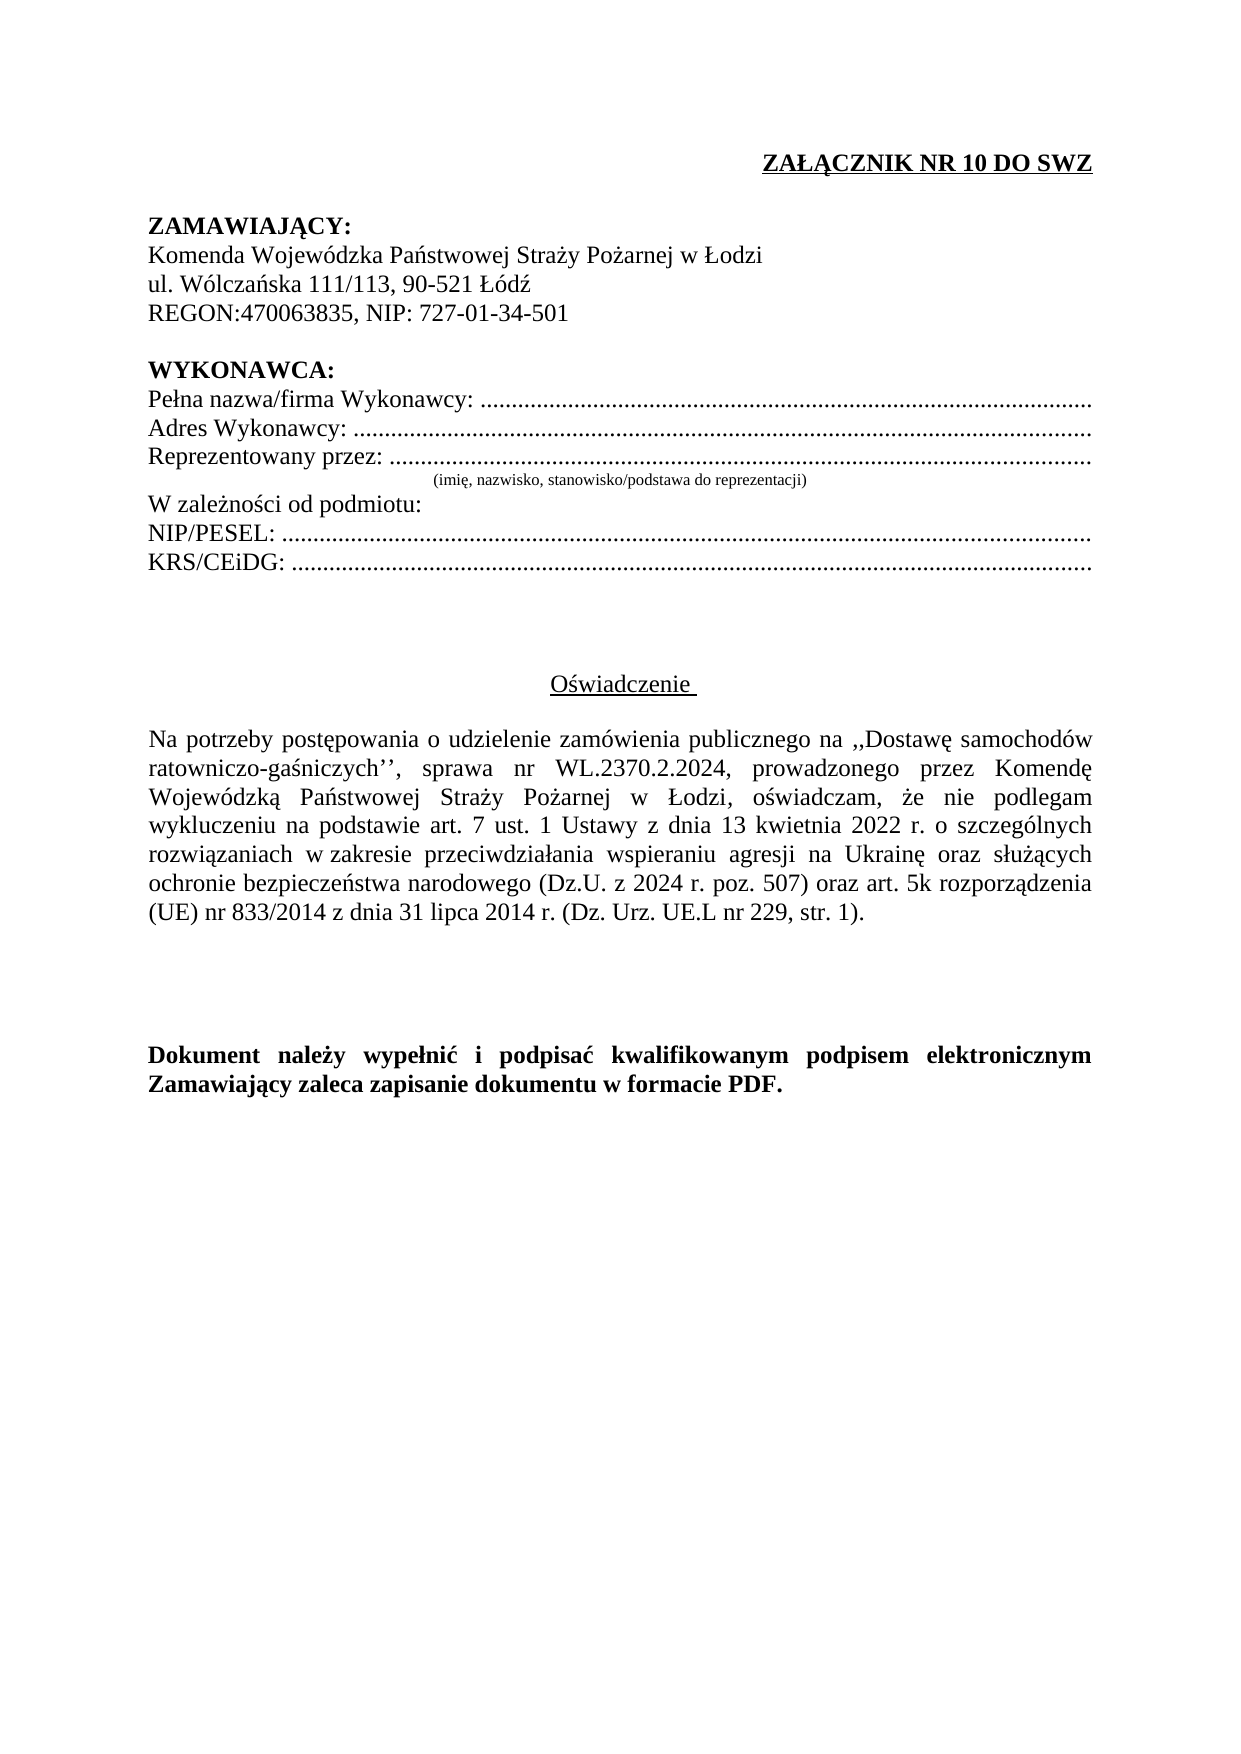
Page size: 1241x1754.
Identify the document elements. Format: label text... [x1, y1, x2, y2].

text ul. Wólczańska 111/113, 90-521 Łódź [148, 269, 1093, 298]
text Oświadczenie [148, 669, 1093, 698]
text Dokument należy wypełnić i podpisać kwalifikowanym podpisem elektronicznym Zamawiający zaleca zapisanie dokumentu w formacie PDF. [148, 1041, 1093, 1098]
text ZAŁĄCZNIK NR 10 DO SWZ [148, 148, 1093, 176]
text Reprezentowany przez: [148, 441, 1093, 470]
text KRS/CEiDG: [148, 547, 1093, 576]
text W zależności od podmiotu: [148, 489, 1093, 518]
text ZAMAWIAJĄCY: [148, 211, 1093, 240]
text Na potrzeby postępowania o udzielenie zamówienia publicznego na ,,Dostawę samochodów ratowniczo-gaśniczych’’, sprawa nr WL.2370.2.2024, prowadzonego przez Komendę Wojewódzką Państwowej Straży Pożarnej w Łodzi, oświadczam, że nie podlegam wykluczeniu na podstawie art. 7 ust. 1 Ustawy z dnia 13 kwietnia 2022 r. o szczególnych rozwiązaniach w zakresie przeciwdziałania wspieraniu agresji na Ukrainę oraz służących ochronie bezpieczeństwa narodowego (Dz.U. z 2024 r. poz. 507) oraz art. 5k rozporządzenia (UE) nr 833/2014 z dnia 31 lipca 2014 r. (Dz. Urz. UE.L nr 229, str. 1). [148, 724, 1093, 926]
text Adres Wykonawcy: [148, 413, 1093, 441]
text (imię, nazwisko, stanowisko/podstawa do reprezentacji) [148, 470, 1093, 489]
text Pełna nazwa/firma Wykonawcy: [148, 384, 1093, 413]
text NIP/PESEL: [148, 518, 1093, 547]
text Komenda Wojewódzka Państwowej Straży Pożarnej w Łodzi [148, 240, 1093, 269]
text REGON:470063835, NIP: 727-01-34-501 [148, 298, 1093, 326]
text WYKONAWCA: [148, 355, 1093, 384]
